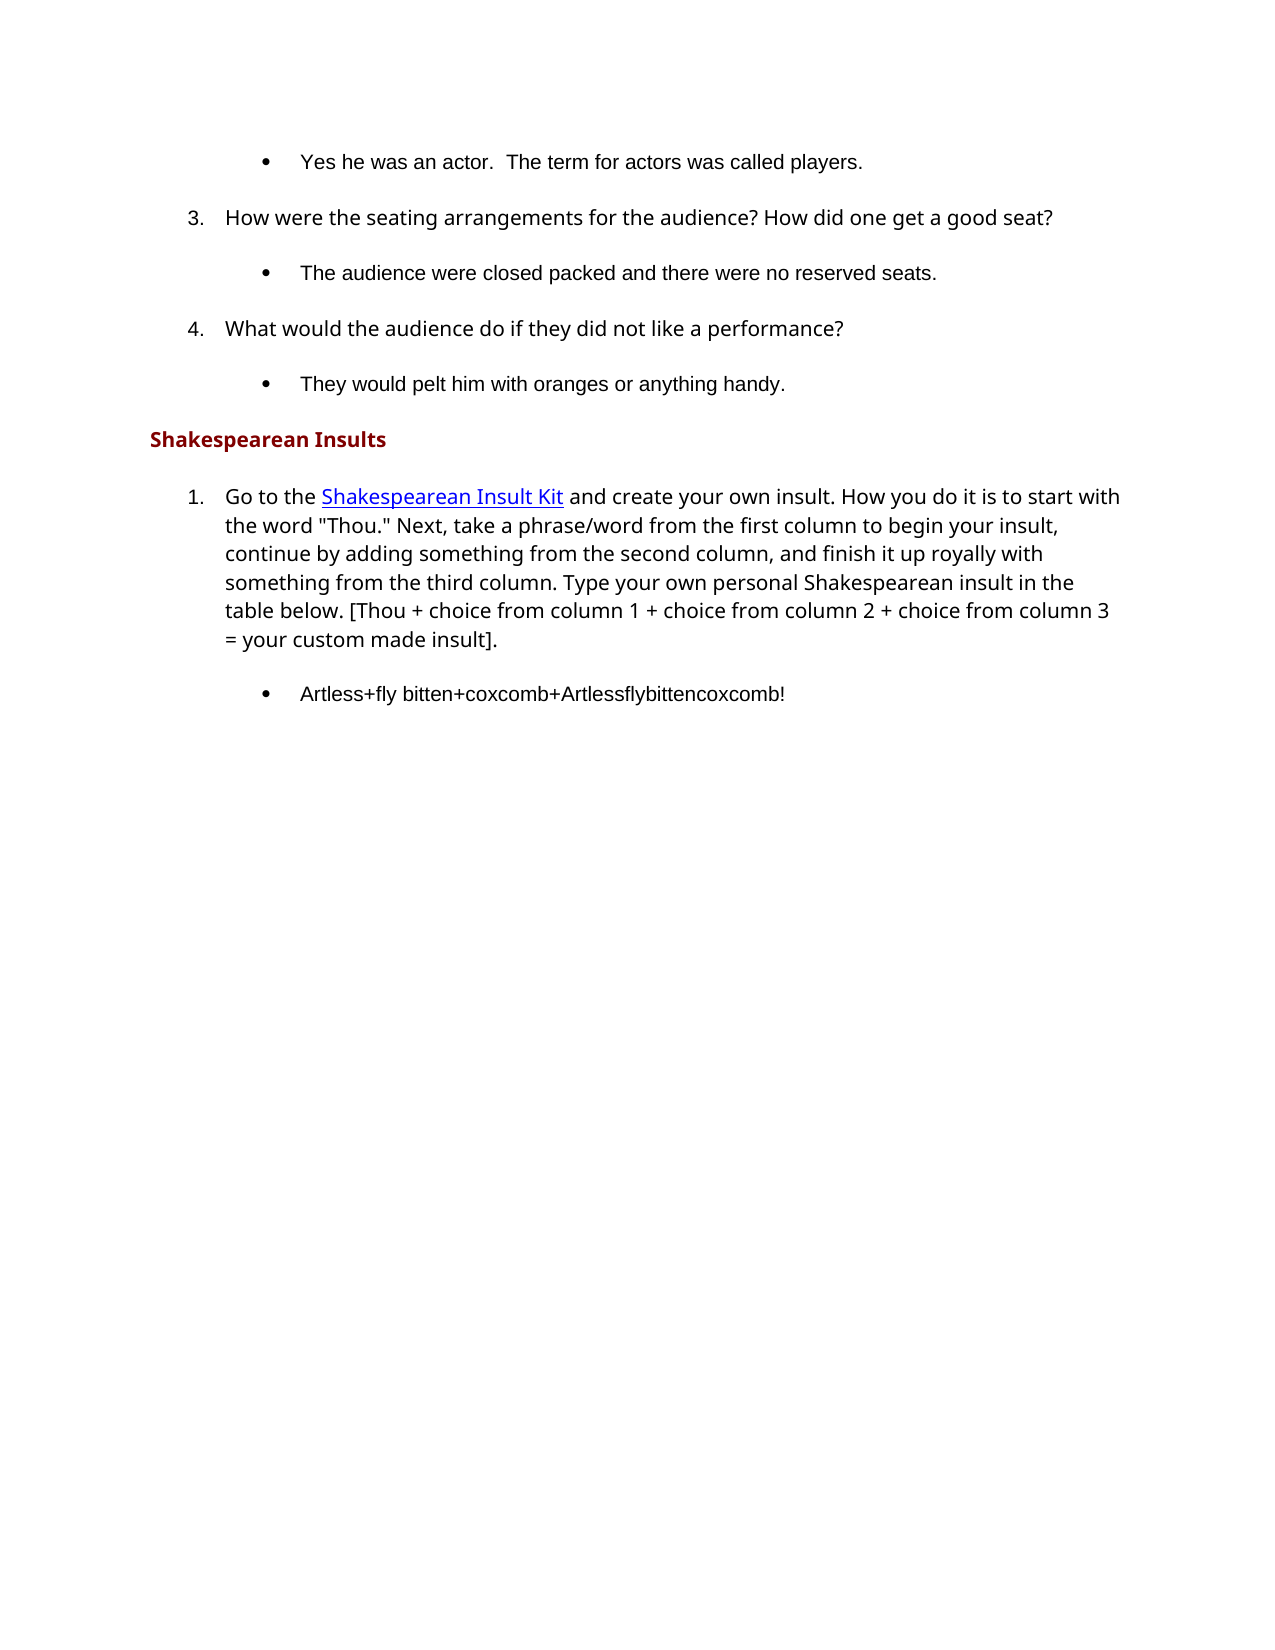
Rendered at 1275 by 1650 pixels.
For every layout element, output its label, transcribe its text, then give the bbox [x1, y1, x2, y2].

text Shakespearean Insults [150, 425, 1125, 453]
list Go to the Shakespearean Insult Kit and create your own insult. How you do it is to start with the word "Thou." Next, take a phrase/word from the first column to begin your insult, continue by adding something from the second column, and finish it up royally with something from the third column. Type your own personal Shakespearean insult in the table below. [Thou + choice from column 1 + choice from column 2 + choice from column 3 = your custom made insult]. [187, 482, 1125, 653]
list Yes he was an actor. The term for actors was called players. [262, 150, 1125, 174]
list Artless+fly bitten+coxcomb+Artlessflybittencoxcomb! [262, 682, 1125, 706]
list The audience were closed packed and there were no reserved seats. [262, 261, 1125, 285]
list What would the audience do if they did not like a performance? [187, 314, 1125, 342]
list They would pelt him with oranges or anything handy. [262, 372, 1125, 396]
list How were the seating arrangements for the audience? How did one get a good seat? [187, 203, 1125, 232]
